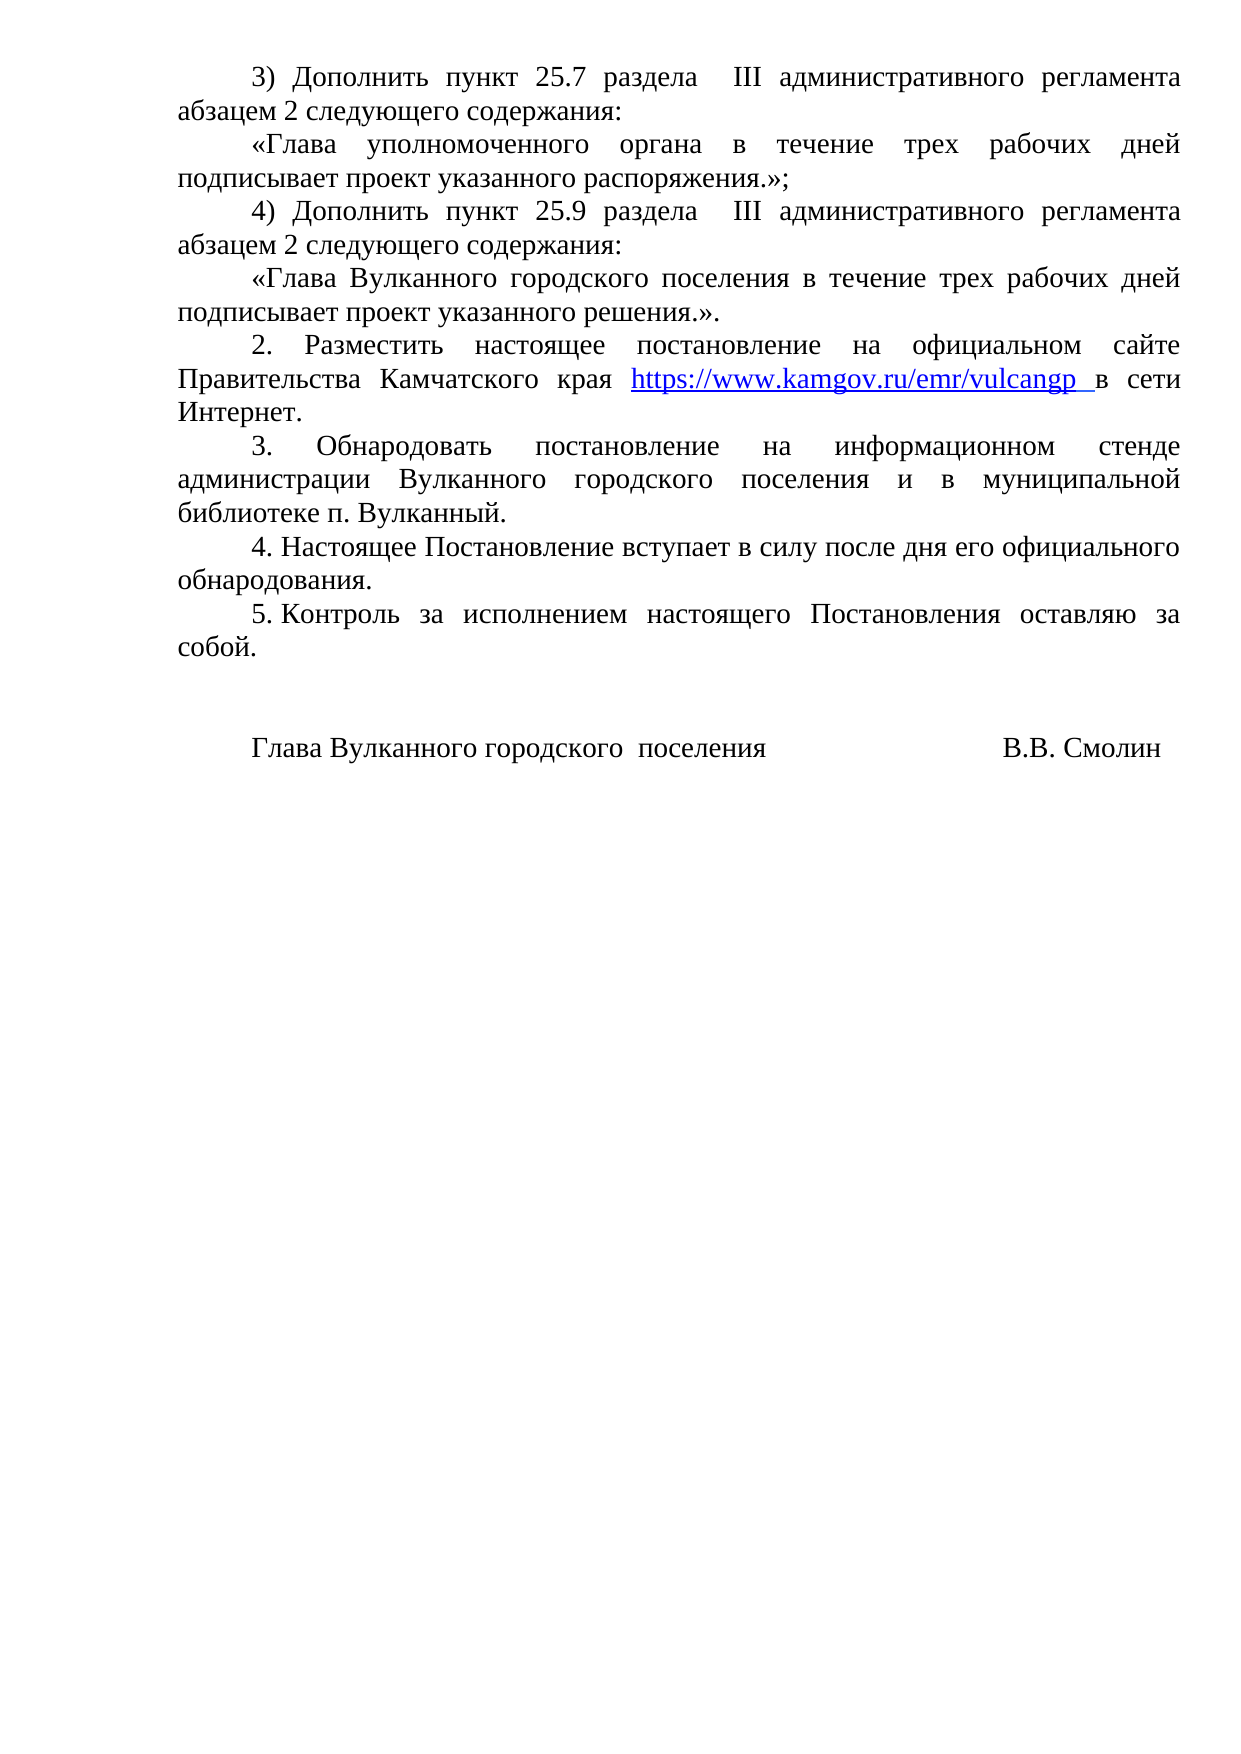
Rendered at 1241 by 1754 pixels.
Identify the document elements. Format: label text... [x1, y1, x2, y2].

text 3. Обнародовать постановление на информационном стенде администрации Вулканного городского поселения и в муниципальной библиотеке п. Вулканный. [177, 428, 1181, 529]
text 4. Настоящее Постановление вступает в силу после дня его официального обнародования. [177, 529, 1181, 596]
text «Глава Вулканного городского поселения в течение трех рабочих дней подписывает проект указанного решения.». [177, 260, 1181, 327]
list Контроль за исполнением настоящего Постановления оставляю за собой. [177, 596, 1181, 663]
text Глава Вулканного городского поселения В.В. Смолин [177, 730, 1181, 763]
text 2. Разместить настоящее постановление на официальном сайте Правительства Камчатского края https://www.kamgov.ru/emr/vulcangp в сети Интернет. [177, 327, 1181, 428]
text 4) Дополнить пункт 25.9 раздела III административного регламента абзацем 2 следующего содержания: [177, 193, 1181, 260]
text «Глава уполномоченного органа в течение трех рабочих дней подписывает проект указанного распоряжения.»; [177, 126, 1181, 193]
text 3) Дополнить пункт 25.7 раздела III административного регламента абзацем 2 следующего содержания: [177, 59, 1181, 126]
